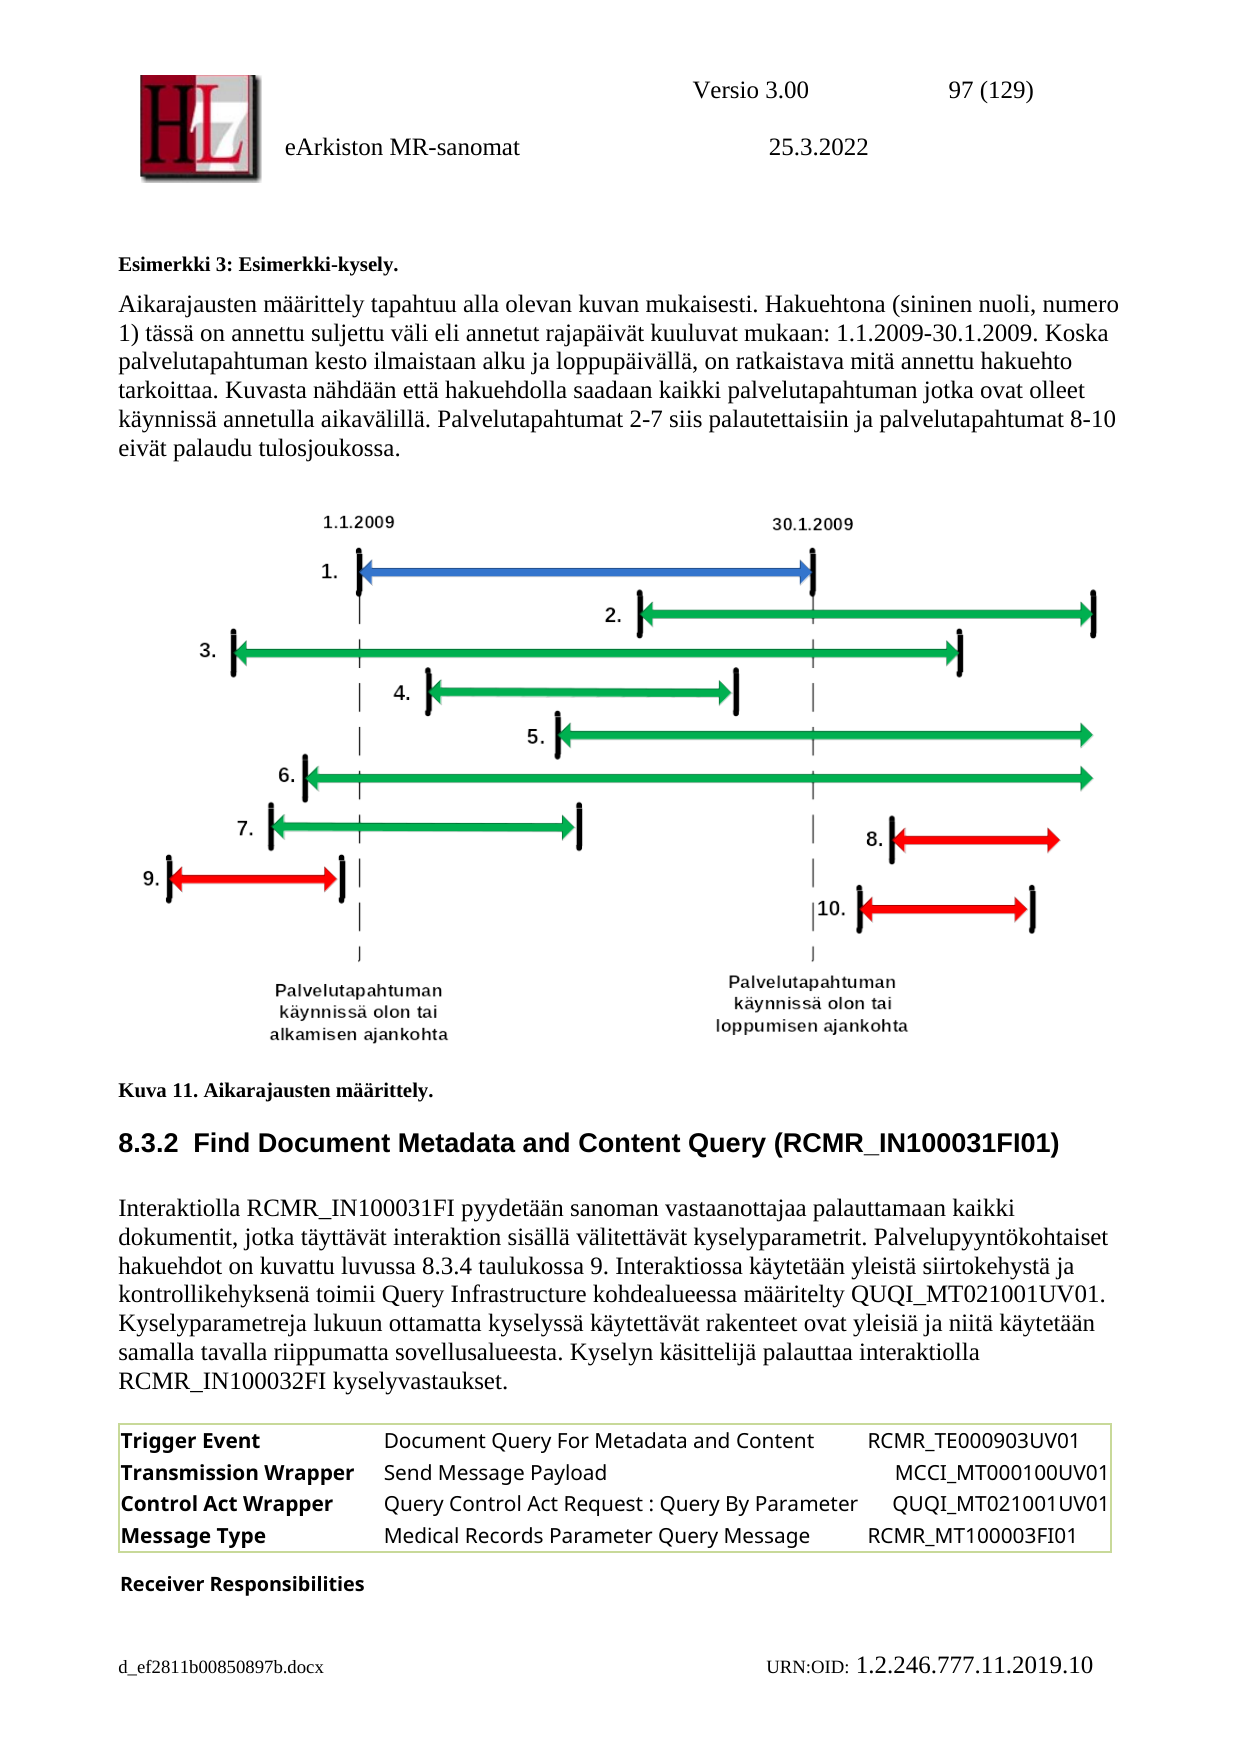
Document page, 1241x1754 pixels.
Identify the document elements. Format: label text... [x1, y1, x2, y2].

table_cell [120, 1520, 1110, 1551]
text Esimerkki 3: Esimerkki-kysely. [118, 252, 1122, 276]
subtitle Find Document Metadata and Content Query (RCMR_IN100031FI01) [118, 1127, 1122, 1158]
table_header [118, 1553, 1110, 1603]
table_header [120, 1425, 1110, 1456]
text Interaktiolla RCMR_IN100031FI pyydetään sanoman vastaanottajaa palauttamaan kaikki dokumentit, jotka täyttävät interaktion sisällä välitettävät kyselyparametrit. Palvelupyyntökohtaiset hakuehdot on kuvattu luvussa 8.3.4 taulukossa 9. Interaktiossa käytetään yleistä siirtokehystä ja kontrollikehyksenä toimii Query Infrastructure kohdealueessa määritelty QUQI_MT021001UV01. Kyselyparametreja lukuun ottamatta kyselyssä käytettävät rakenteet ovat yleisiä ja niitä käytetään samalla tavalla riippumatta sovellusalueesta. Kyselyn käsittelijä palauttaa interaktiolla RCMR_IN100032FI kyselyvastaukset. [118, 1193, 1122, 1394]
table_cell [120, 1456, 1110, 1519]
text Aikarajausten määrittely tapahtuu alla olevan kuvan mukaisesti. Hakuehtona (sininen nuoli, numero 1) tässä on annettu suljettu väli eli annetut rajapäivät kuuluvat mukaan: 1.1.2009-30.1.2009. Koska palvelutapahtuman kesto ilmaistaan alku ja loppupäivällä, on ratkaistava mitä annettu hakuehto tarkoittaa. Kuvasta nähdään että hakuehdolla saadaan kaikki palvelutapahtuman jotka ovat olleet käynnissä annetulla aikavälillä. Palvelutapahtumat 2-7 siis palautettaisiin ja palvelutapahtumat 8-10 eivät palaudu tulosjoukossa. [118, 289, 1122, 461]
picture [140, 75, 263, 183]
